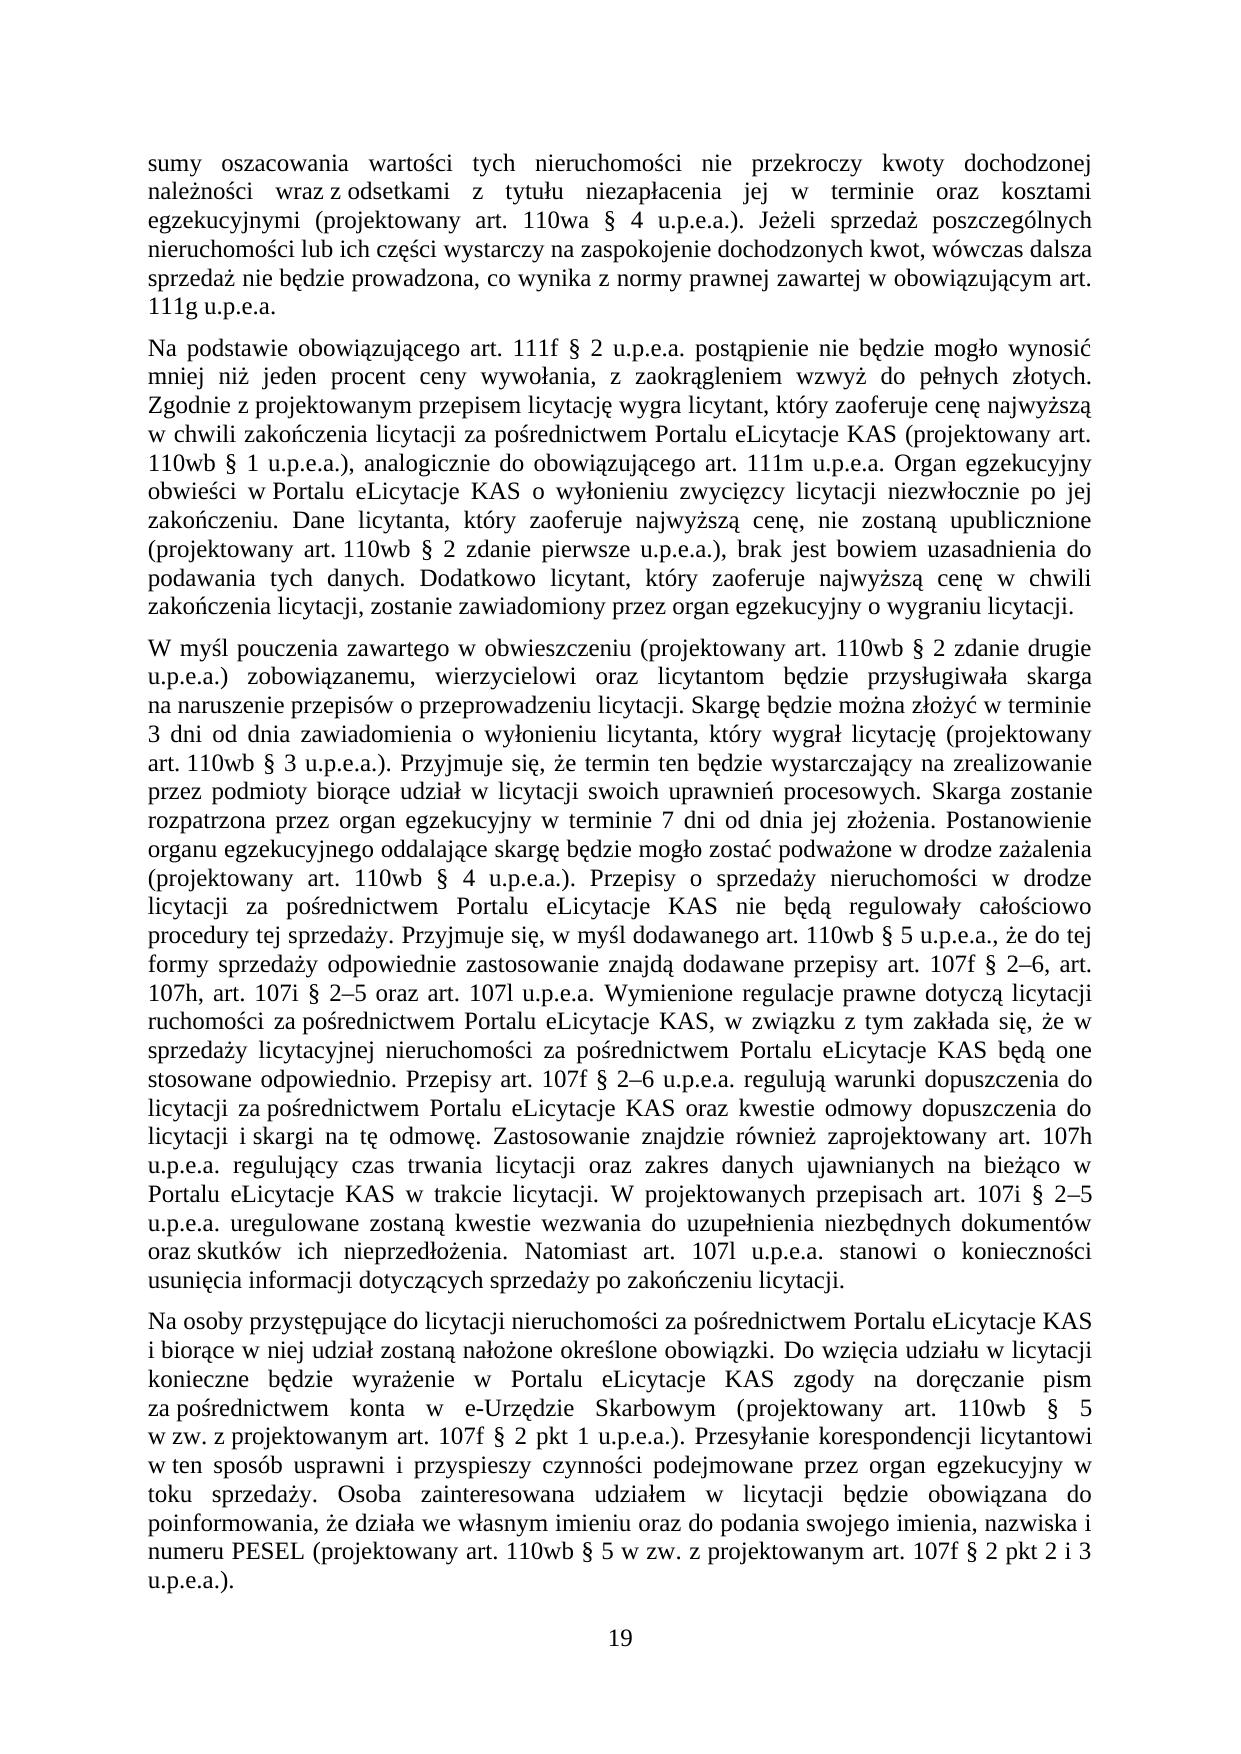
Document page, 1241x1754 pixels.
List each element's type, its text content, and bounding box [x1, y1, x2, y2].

text Na podstawie obowiązującego art. 111f § 2 u.p.e.a. postąpienie nie będzie mogło wynosić mniej niż jeden procent ceny wywołania, z zaokrągleniem wzwyż do pełnych złotych. Zgodnie z projektowanym przepisem licytację wygra licytant, który zaoferuje cenę najwyższą w chwili zakończenia licytacji za pośrednictwem Portalu eLicytacje KAS (projektowany art. 110wb § 1 u.p.e.a.), analogicznie do obowiązującego art. 111m u.p.e.a. Organ egzekucyjny obwieści w Portalu eLicytacje KAS o wyłonieniu zwycięzcy licytacji niezwłocznie po jej zakończeniu. Dane licytanta, który zaoferuje najwyższą cenę, nie zostaną upublicznione (projektowany art. 110wb § 2 zdanie pierwsze u.p.e.a.), brak jest bowiem uzasadnienia do podawania tych danych. Dodatkowo licytant, który zaoferuje najwyższą cenę w chwili zakończenia licytacji, zostanie zawiadomiony przez organ egzekucyjny o wygraniu licytacji. [148, 333, 1093, 620]
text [148, 148, 1093, 320]
text W myśl pouczenia zawartego w obwieszczeniu (projektowany art. 110wb § 2 zdanie drugie u.p.e.a.) zobowiązanemu, wierzycielowi oraz licytantom będzie przysługiwała skarga na naruszenie przepisów o przeprowadzeniu licytacji. Skargę będzie można złożyć w terminie 3 dni od dnia zawiadomienia o wyłonieniu licytanta, który wygrał licytację (projektowany art. 110wb § 3 u.p.e.a.). Przyjmuje się, że termin ten będzie wystarczający na zrealizowanie przez podmioty biorące udział w licytacji swoich uprawnień procesowych. Skarga zostanie rozpatrzona przez organ egzekucyjny w terminie 7 dni od dnia jej złożenia. Postanowienie organu egzekucyjnego oddalające skargę będzie mogło zostać podważone w drodze zażalenia (projektowany art. 110wb § 4 u.p.e.a.). Przepisy o sprzedaży nieruchomości w drodze licytacji za pośrednictwem Portalu eLicytacje KAS nie będą regulowały całościowo procedury tej sprzedaży. Przyjmuje się, w myśl dodawanego art. 110wb § 5 u.p.e.a., że do tej formy sprzedaży odpowiednie zastosowanie znajdą dodawane przepisy art. 107f § 2–6, art. 107h, art. 107i § 2–5 oraz art. 107l u.p.e.a. Wymienione regulacje prawne dotyczą licytacji ruchomości za pośrednictwem Portalu eLicytacje KAS, w związku z tym zakłada się, że w sprzedaży licytacyjnej nieruchomości za pośrednictwem Portalu eLicytacje KAS będą one stosowane odpowiednio. Przepisy art. 107f § 2–6 u.p.e.a. regulują warunki dopuszczenia do licytacji za pośrednictwem Portalu eLicytacje KAS oraz kwestie odmowy dopuszczenia do licytacji i skargi na tę odmowę. Zastosowanie znajdzie również zaprojektowany art. 107h u.p.e.a. regulujący czas trwania licytacji oraz zakres danych ujawnianych na bieżąco w Portalu eLicytacje KAS w trakcie licytacji. W projektowanych przepisach art. 107i § 2–5 u.p.e.a. uregulowane zostaną kwestie wezwania do uzupełnienia niezbędnych dokumentów oraz skutków ich nieprzedłożenia. Natomiast art. 107l u.p.e.a. stanowi o konieczności usunięcia informacji dotyczących sprzedaży po zakończeniu licytacji. [148, 633, 1093, 1294]
text Na osoby przystępujące do licytacji nieruchomości za pośrednictwem Portalu eLicytacje KAS i biorące w niej udział zostaną nałożone określone obowiązki. Do wzięcia udziału w licytacji konieczne będzie wyrażenie w Portalu eLicytacje KAS zgody na doręczanie pism za pośrednictwem konta w e-Urzędzie Skarbowym (projektowany art. 110wb § 5 w zw. z projektowanym art. 107f § 2 pkt 1 u.p.e.a.). Przesyłanie korespondencji licytantowi w ten sposób usprawni i przyspieszy czynności podejmowane przez organ egzekucyjny w toku sprzedaży. Osoba zainteresowana udziałem w licytacji będzie obowiązana do poinformowania, że działa we własnym imieniu oraz do podania swojego imienia, nazwiska i numeru PESEL (projektowany art. 110wb § 5 w zw. z projektowanym art. 107f § 2 pkt 2 i 3 u.p.e.a.). [148, 1306, 1093, 1594]
